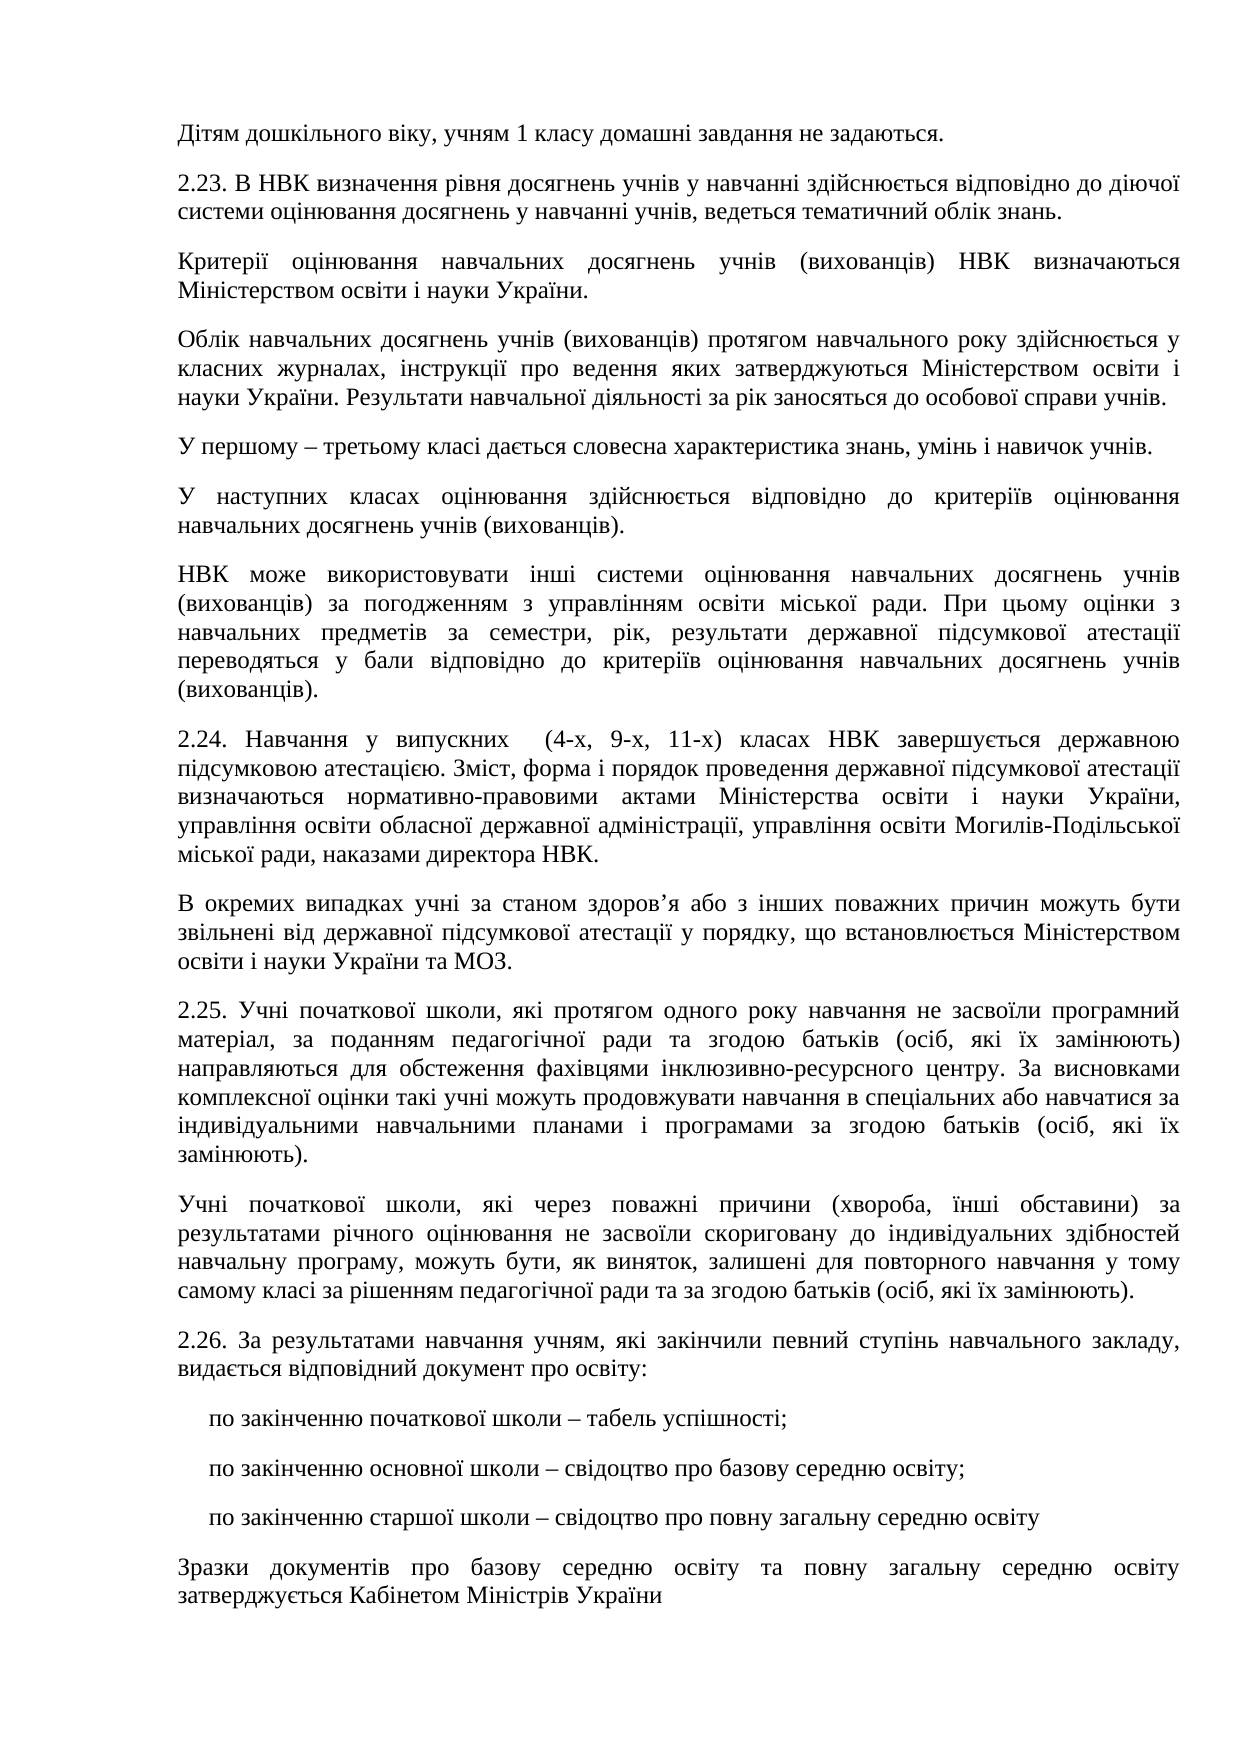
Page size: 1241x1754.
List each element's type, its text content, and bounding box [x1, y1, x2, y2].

text 2.23. В НВК визначення рівня досягнень учнів у навчанні здійснюється відповідно до діючої системи оцінювання досягнень у навчанні учнів, ведеться тематичний облік знань. [177, 168, 1181, 225]
text 2.24. Навчання у випускних (4-х, 9-х, 11-х) класах НВК завершується державною підсумковою атестацією. Зміст, форма і порядок проведення державної підсумкової атестації визначаються нормативно-правовими актами Міністерства освіти і науки України, управління освіти обласної державної адміністрації, управління освіти Могилів-Подільської міської ради, наказами директора НВК. [177, 724, 1181, 868]
text Критерії оцінювання навчальних досягнень учнів (вихованців) НВК визначаються Міністерством освіти і науки України. [177, 246, 1181, 303]
text В окремих випадках учні за станом здоров’я або з інших поважних причин можуть бути звільнені від державної підсумкової атестації у порядку, що встановлюється Міністерством освіти і науки України та МОЗ. [177, 888, 1181, 975]
text Дітям дошкільного віку, учням 1 класу домашні завдання не задаються. [177, 118, 1181, 147]
text 2.26. За результатами навчання учням, які закінчили певний ступінь навчального закладу, видається відповідний документ про освіту: [177, 1325, 1181, 1382]
text по закінченню старшої школи – свідоцтво про повну загальну середню освіту [177, 1502, 1181, 1531]
text 2.25. Учні початкової школи, які протягом одного року навчання не засвоїли програмний матеріал, за поданням педагогічної ради та згодою батьків (осіб, які їх замінюють) направляються для обстеження фахівцями інклюзивно-ресурсного центру. За висновками комплексної оцінки такі учні можуть продовжувати навчання в спеціальних або навчатися за індивідуальними навчальними планами і програмами за згодою батьків (осіб, які їх замінюють). [177, 996, 1181, 1168]
text Облік навчальних досягнень учнів (вихованців) протягом навчального року здійснюється у класних журналах, інструкції про ведення яких затверджуються Міністерством освіти і науки України. Результати навчальної діяльності за рік заносяться до особової справи учнів. [177, 324, 1181, 411]
text по закінченню основної школи – свідоцтво про базову середню освіту; [177, 1453, 1181, 1481]
text Зразки документів про базову середню освіту та повну загальну середню освіту затверджується Кабінетом Міністрів України [177, 1552, 1181, 1609]
text Учні початкової школи, які через поважні причини (хвороба, їнші обставини) за результатами річного оцінювання не засвоїли скориговану до індивідуальних здібностей навчальну програму, можуть бути, як виняток, залишені для повторного навчання у тому самому класі за рішенням педагогічної ради та за згодою батьків (осіб, які їх замінюють). [177, 1189, 1181, 1304]
text по закінченню початкової школи – табель успішності; [177, 1403, 1181, 1432]
text У першому – третьому класі дається словесна характеристика знань, умінь і навичок учнів. [177, 431, 1181, 460]
text НВК може використовувати інші системи оцінювання навчальних досягнень учнів (вихованців) за погодженням з управлінням освіти міської ради. При цьому оцінки з навчальних предметів за семестри, рік, результати державної підсумкової атестації переводяться у бали відповідно до критеріїв оцінювання навчальних досягнень учнів (вихованців). [177, 559, 1181, 703]
text У наступних класах оцінювання здійснюється відповідно до критеріїв оцінювання навчальних досягнень учнів (вихованців). [177, 481, 1181, 538]
